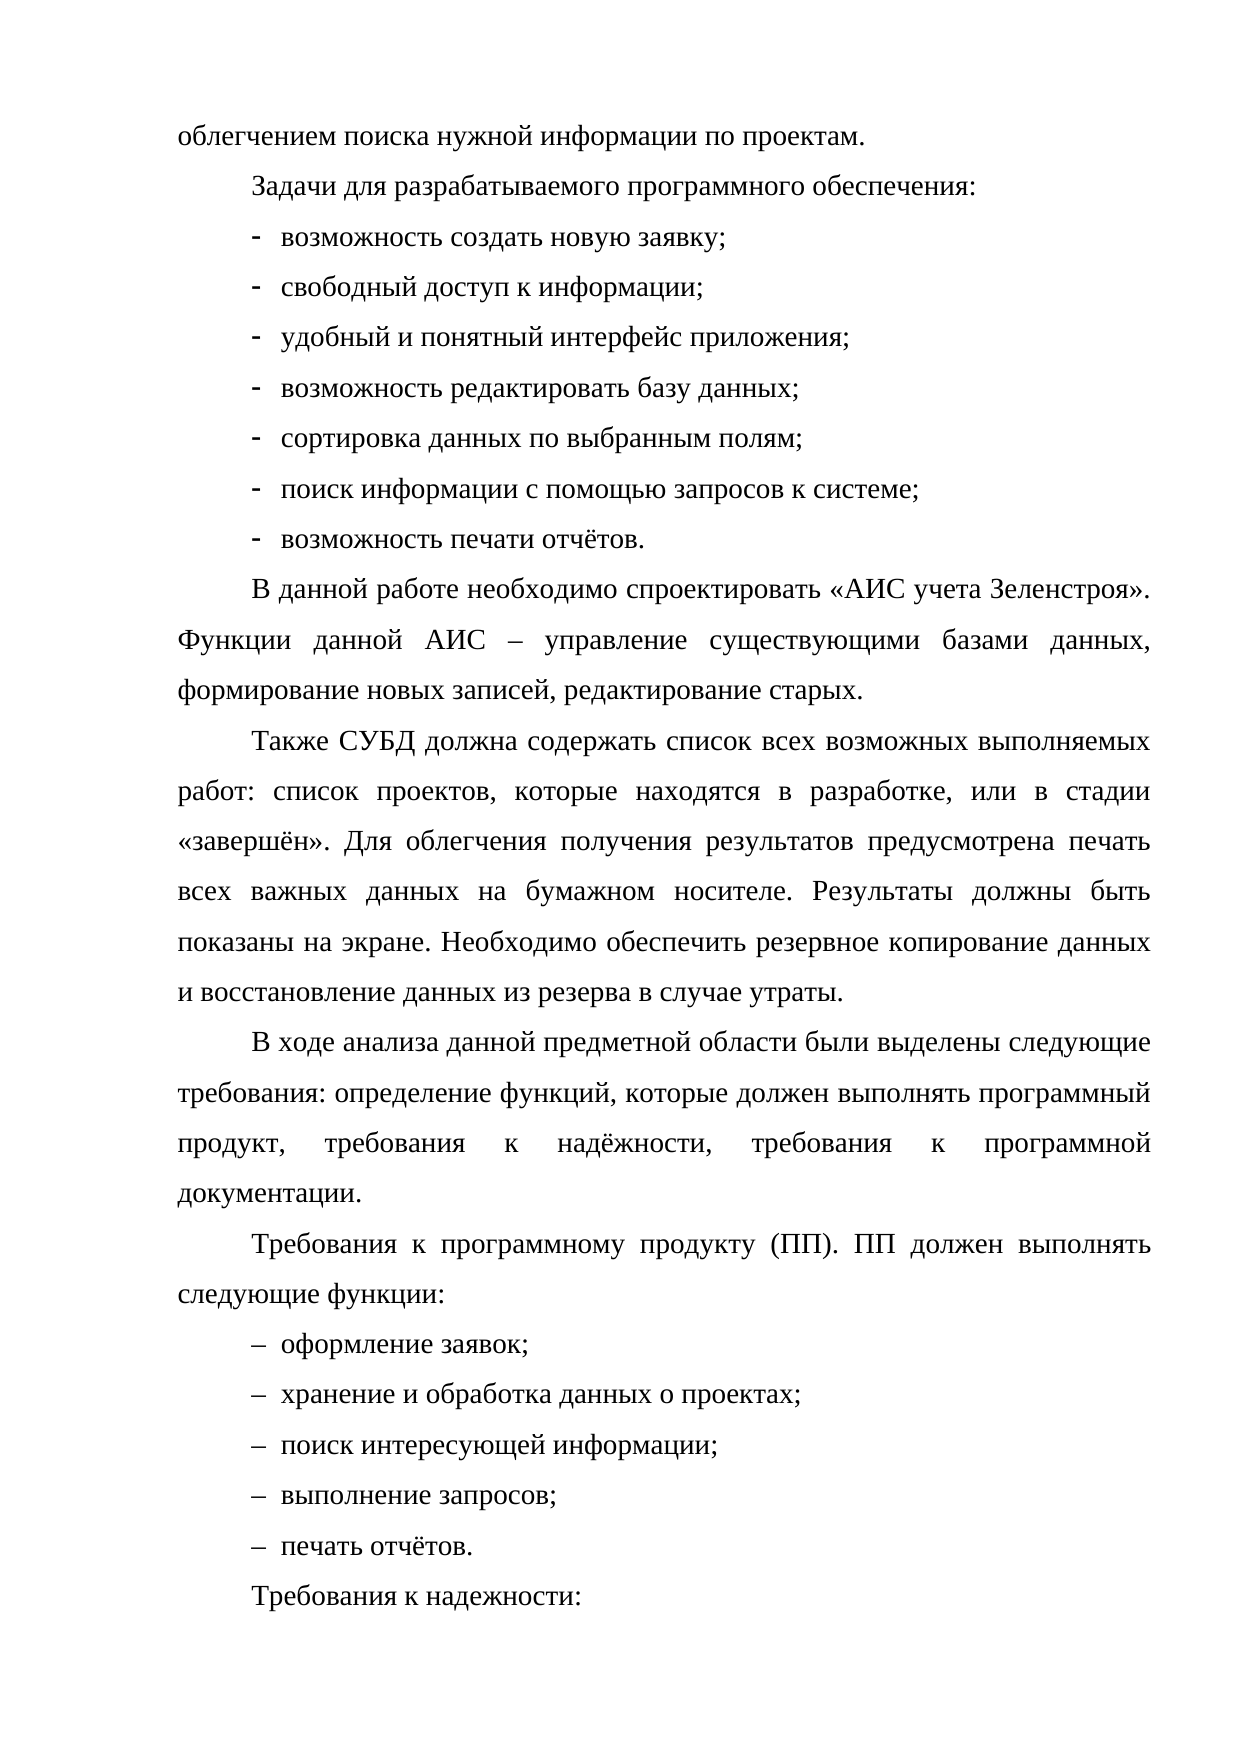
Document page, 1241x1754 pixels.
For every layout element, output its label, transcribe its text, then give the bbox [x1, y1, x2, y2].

list возможность создать новую заявку; [177, 219, 1152, 252]
list возможность печати отчётов. [177, 521, 1152, 555]
list возможность редактировать базу данных; [177, 370, 1152, 404]
list поиск интересующей информации; [177, 1427, 1152, 1461]
list поиск информации с помощью запросов к системе; [177, 471, 1152, 504]
text В данной работе необходимо спроектировать «АИС учета Зеленстроя». Функции данной АИС – управление существующими базами данных, формирование новых записей, редактирование старых. [177, 572, 1152, 706]
list печать отчётов. [177, 1528, 1152, 1561]
text Требования к надежности: [177, 1578, 1152, 1611]
list свободный доступ к информации; [177, 269, 1152, 303]
list выполнение запросов; [177, 1477, 1152, 1511]
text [177, 118, 1152, 152]
list сортировка данных по выбранным полям; [177, 420, 1152, 454]
text Задачи для разрабатываемого программного обеспечения: [177, 168, 1152, 202]
list удобный и понятный интерфейс приложения; [177, 319, 1152, 353]
text Также СУБД должна содержать список всех возможных выполняемых работ: список проектов, которые находятся в разработке, или в стадии «завершён». Для облегчения получения результатов предусмотрена печать всех важных данных на бумажном носителе. Результаты должны быть показаны на экране. Необходимо обеспечить резервное копирование данных и восстановление данных из резерва в случае утраты. [177, 723, 1152, 1008]
text Требования к программному продукту (ПП). ПП должен выполнять следующие функции: [177, 1226, 1152, 1309]
list оформление заявок; [177, 1326, 1152, 1360]
list хранение и обработка данных о проектах; [177, 1377, 1152, 1410]
text В ходе анализа данной предметной области были выделены следующие требования: определение функций, которые должен выполнять программный продукт, требования к надёжности, требования к программной документации. [177, 1024, 1152, 1209]
